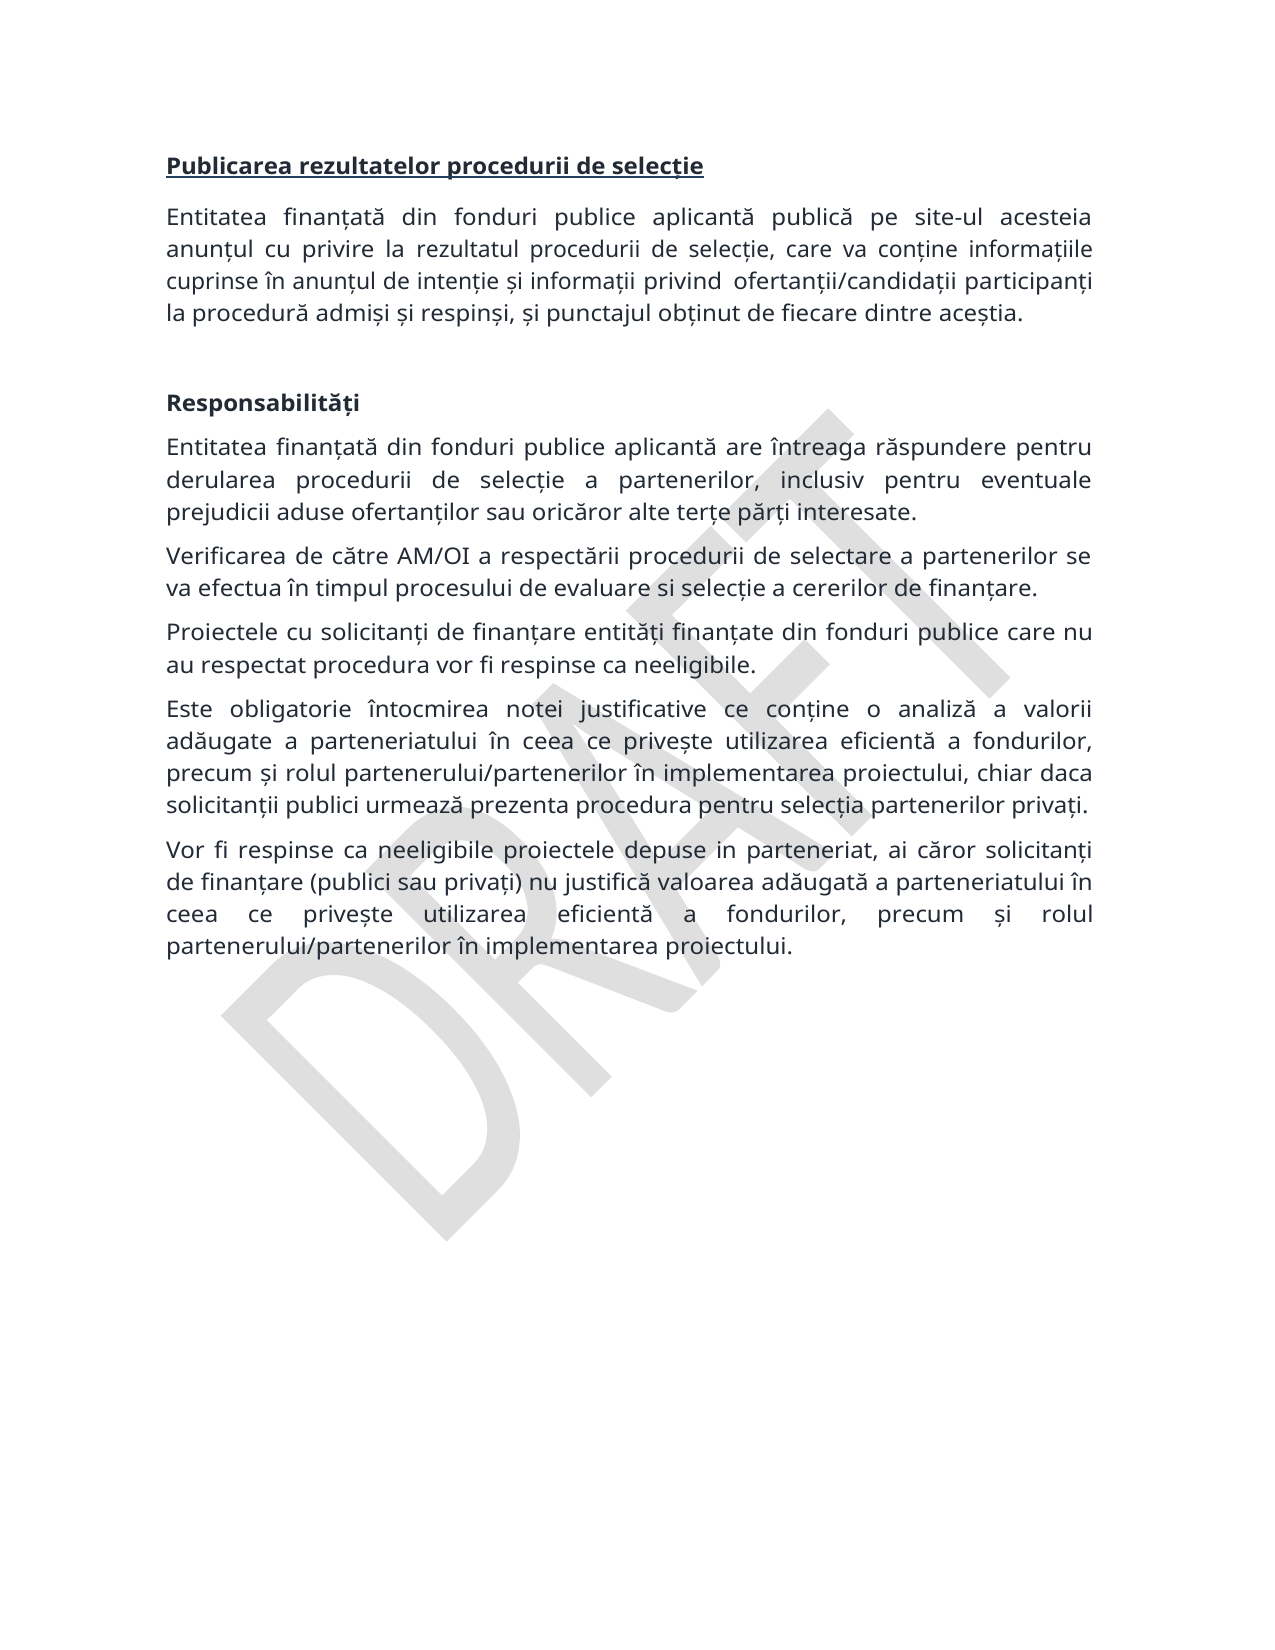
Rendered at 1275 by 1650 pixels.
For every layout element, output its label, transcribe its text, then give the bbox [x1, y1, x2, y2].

text Entitatea finanțată din fonduri publice aplicantă publică pe site-ul acesteia anunțul cu privire la rezultatul procedurii de selecție, care va conține informațiile cuprinse în anunțul de intenție și informații privind ofertanții/candidații participanți la procedură admiși și respinși, și punctajul obținut de fiecare dintre aceștia. [166, 200, 1093, 328]
text Este obligatorie întocmirea notei justificative ce conține o analiză a valorii adăugate a parteneriatului în ceea ce privește utilizarea eficientă a fondurilor, precum şi rolul partenerului/partenerilor în implementarea proiectului, chiar daca solicitanții publici urmează prezenta procedura pentru selecția partenerilor privați. [166, 693, 1093, 821]
text Responsabilități [166, 387, 1093, 418]
text Entitatea finanțată din fonduri publice aplicantă are întreaga răspundere pentru derularea procedurii de selecție a partenerilor, inclusiv pentru eventuale prejudicii aduse ofertanților sau oricăror alte terțe părți interesate. [166, 431, 1093, 527]
text Vor fi respinse ca neeligibile proiectele depuse in parteneriat, ai căror solicitanți de finanțare (publici sau privați) nu justifică valoarea adăugată a parteneriatului în ceea ce privește utilizarea eficientă a fondurilor, precum şi rolul partenerului/partenerilor în implementarea proiectului. [166, 834, 1093, 961]
text Verificarea de către AM/OI a respectării procedurii de selectare a partenerilor se va efectua în timpul procesului de evaluare si selecție a cererilor de finanțare. [166, 540, 1093, 603]
text Proiectele cu solicitanți de finanțare entități finanțate din fonduri publice care nu au respectat procedura vor fi respinse ca neeligibile. [166, 616, 1093, 680]
text Publicarea rezultatelor procedurii de selecție [166, 150, 1125, 181]
